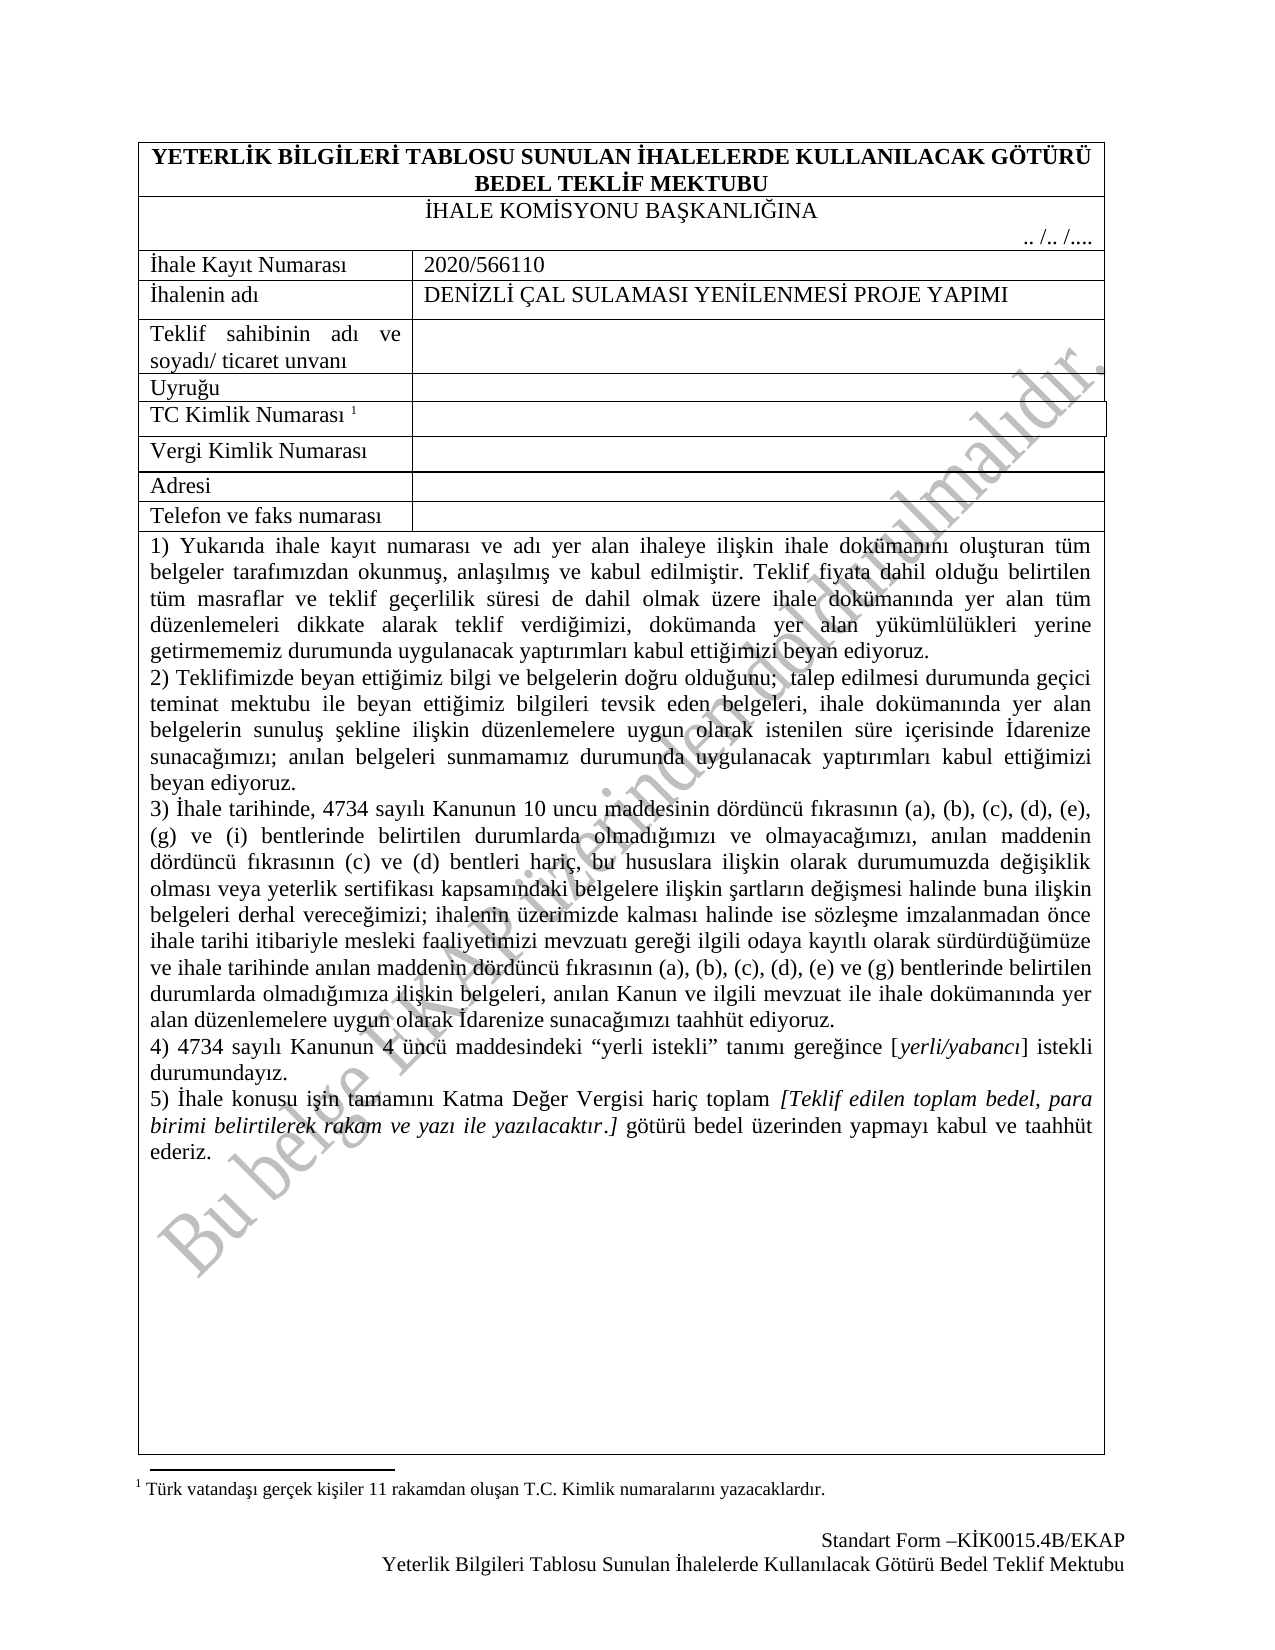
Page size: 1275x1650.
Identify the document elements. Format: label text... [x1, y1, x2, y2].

table_cell İHALE KOMİSYONU BAŞKANLIĞINA .. /.. /.... [139, 197, 1104, 250]
table_cell İhale Kayıt Numarası [139, 251, 412, 280]
table_cell Vergi Kimlik Numarası [139, 437, 412, 471]
table_cell Teklif sahibinin adı ve soyadı/ ticaret unvanı [139, 320, 412, 373]
table_cell İhalenin adı [139, 281, 412, 319]
table_cell [413, 402, 1106, 436]
table_cell [413, 473, 1104, 501]
table_cell [413, 320, 1104, 373]
table_cell TC Kimlik Numarası [139, 402, 412, 436]
table_cell Uyruğu [139, 374, 412, 401]
table_cell [413, 437, 1104, 471]
table_cell 2020/566110 [413, 251, 1104, 280]
table_cell [413, 502, 1104, 531]
table_cell Telefon ve faks numarası [139, 502, 412, 531]
table_cell Adresi [139, 473, 412, 501]
table_cell [413, 374, 1104, 401]
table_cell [139, 532, 1104, 1454]
table_header YETERLİK BİLGİLERİ TABLOSU SUNULAN İHALELERDE KULLANILACAK GÖTÜRÜ BEDEL TEKLİF MEKTUBU [139, 143, 1104, 196]
table_cell DENİZLİ ÇAL SULAMASI YENİLENMESİ PROJE YAPIMI [413, 281, 1104, 319]
